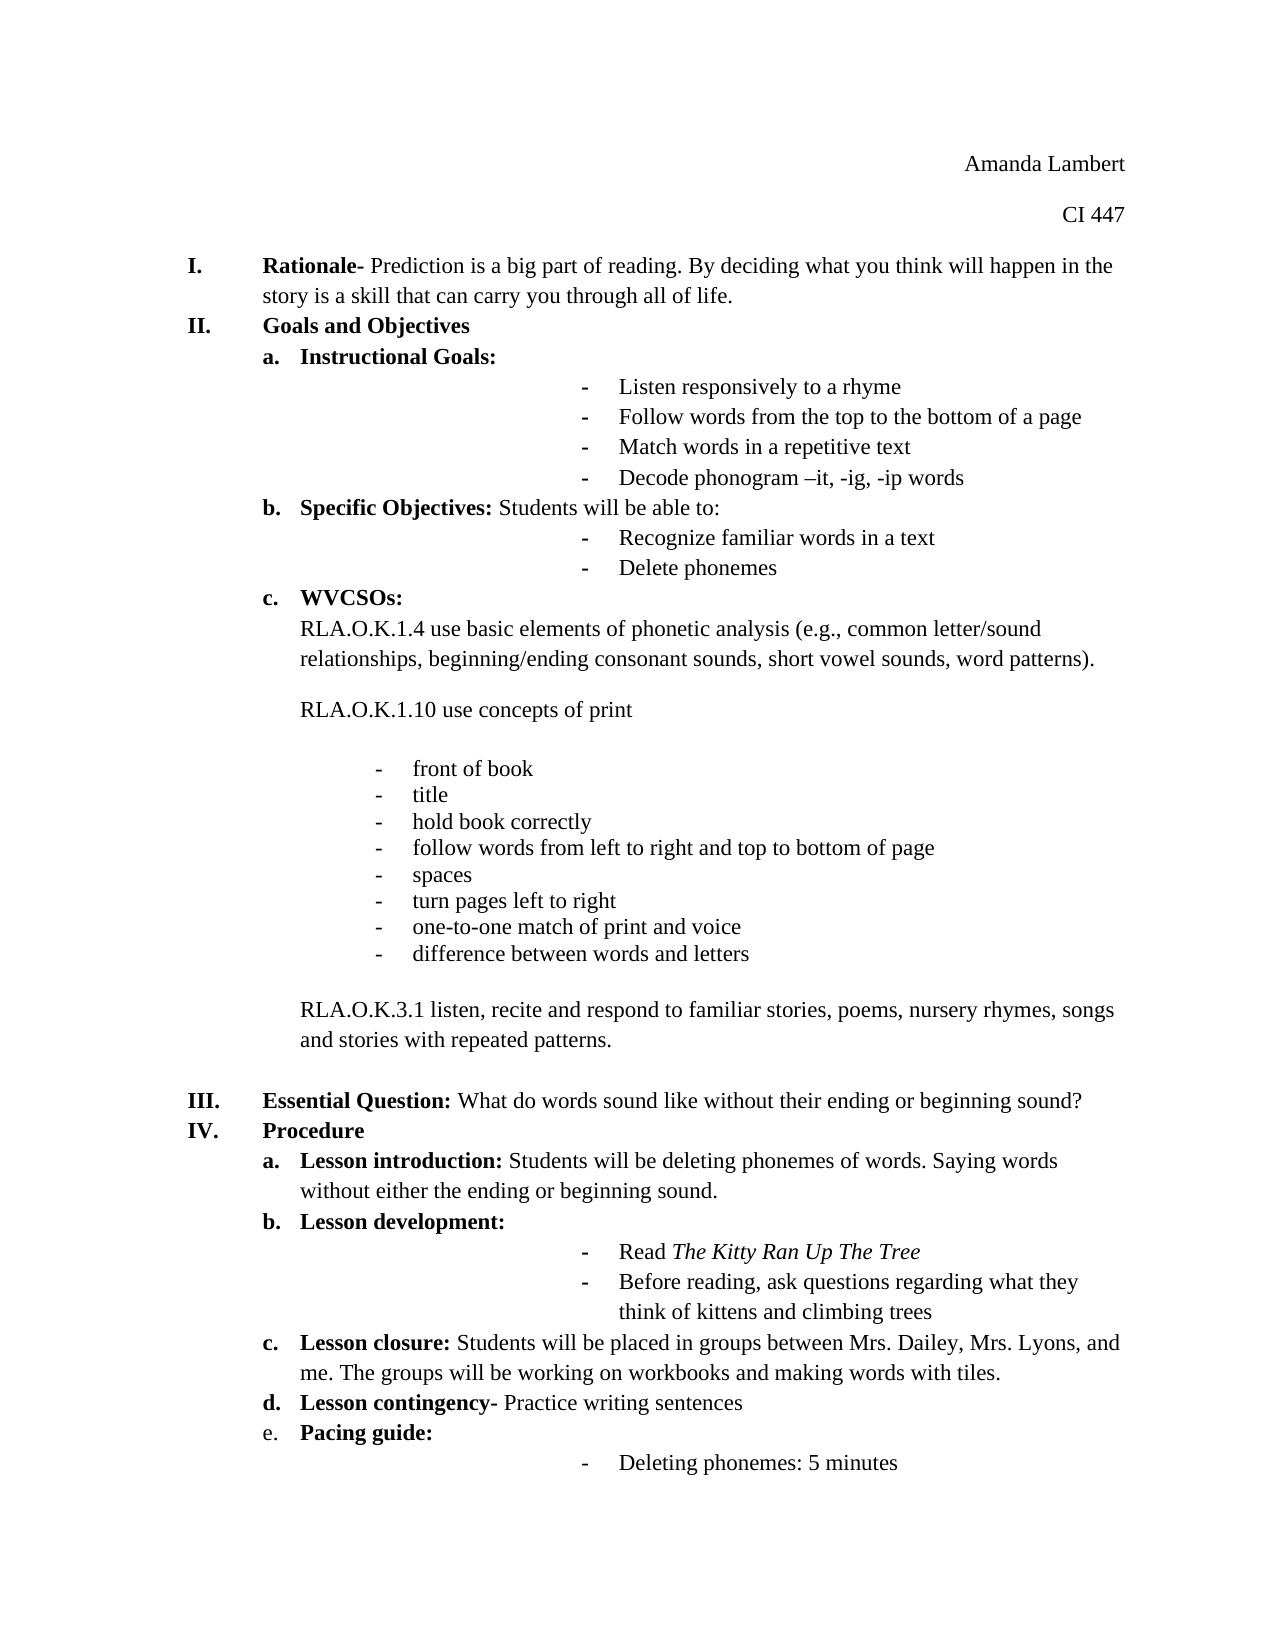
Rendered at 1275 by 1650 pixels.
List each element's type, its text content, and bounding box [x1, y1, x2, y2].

list Lesson development: [262, 1208, 1125, 1234]
list Match words in a repetitive text [581, 433, 1125, 460]
list Before reading, ask questions regarding what they think of kittens and climbing trees [581, 1268, 1125, 1325]
list Essential Question: What do words sound like without their ending or beginning sound? [187, 1087, 1125, 1113]
text CI 447 [150, 201, 1125, 227]
text Amanda Lambert [150, 150, 1125, 176]
list difference between words and letters [375, 940, 1125, 966]
list Rationale- Prediction is a big part of reading. By deciding what you think will happen in the story is a skill that can carry you through all of life. [187, 252, 1125, 309]
list one-to-one match of print and voice [375, 913, 1125, 940]
list Read The Kitty Ran Up The Tree [581, 1238, 1125, 1264]
list Delete phonemes [581, 554, 1125, 581]
list spaces [375, 861, 1125, 887]
list Follow words from the top to the bottom of a page [581, 403, 1125, 429]
list Deleting phonemes: 5 minutes [581, 1449, 1125, 1476]
text RLA.O.K.1.10 use concepts of print [150, 696, 1125, 722]
list follow words from left to right and top to bottom of page [375, 834, 1125, 861]
list hold book correctly [375, 808, 1125, 834]
list Lesson contingency- Practice writing sentences [262, 1389, 1125, 1415]
list Instructional Goals: [262, 343, 1125, 369]
list WVCSOs: [262, 584, 1125, 611]
list RLA.O.K.3.1 listen, recite and respond to familiar stories, poems, nursery rhymes, songs and stories with repeated patterns. [300, 996, 1125, 1053]
list turn pages left to right [375, 887, 1125, 913]
list Lesson closure: Students will be placed in groups between Mrs. Dailey, Mrs. Lyons, and me. The groups will be working on workbooks and making words with tiles. [262, 1328, 1125, 1385]
list Pacing guide: [262, 1419, 1125, 1446]
list title [375, 782, 1125, 808]
list Procedure [187, 1117, 1125, 1143]
list front of book [375, 755, 1125, 782]
list Goals and Objectives [187, 312, 1125, 339]
list Lesson introduction: Students will be deleting phonemes of words. Saying words without either the ending or beginning sound. [262, 1147, 1125, 1204]
list Listen responsively to a rhyme [581, 373, 1125, 399]
list Specific Objectives: Students will be able to: [262, 494, 1125, 520]
list Decode phonogram –it, -ig, -ip words [581, 463, 1125, 490]
list RLA.O.K.1.4 use basic elements of phonetic analysis (e.g., common letter/sound relationships, beginning/ending consonant sounds, short vowel sounds, word patterns). [300, 614, 1125, 671]
list Recognize familiar words in a text [581, 524, 1125, 550]
